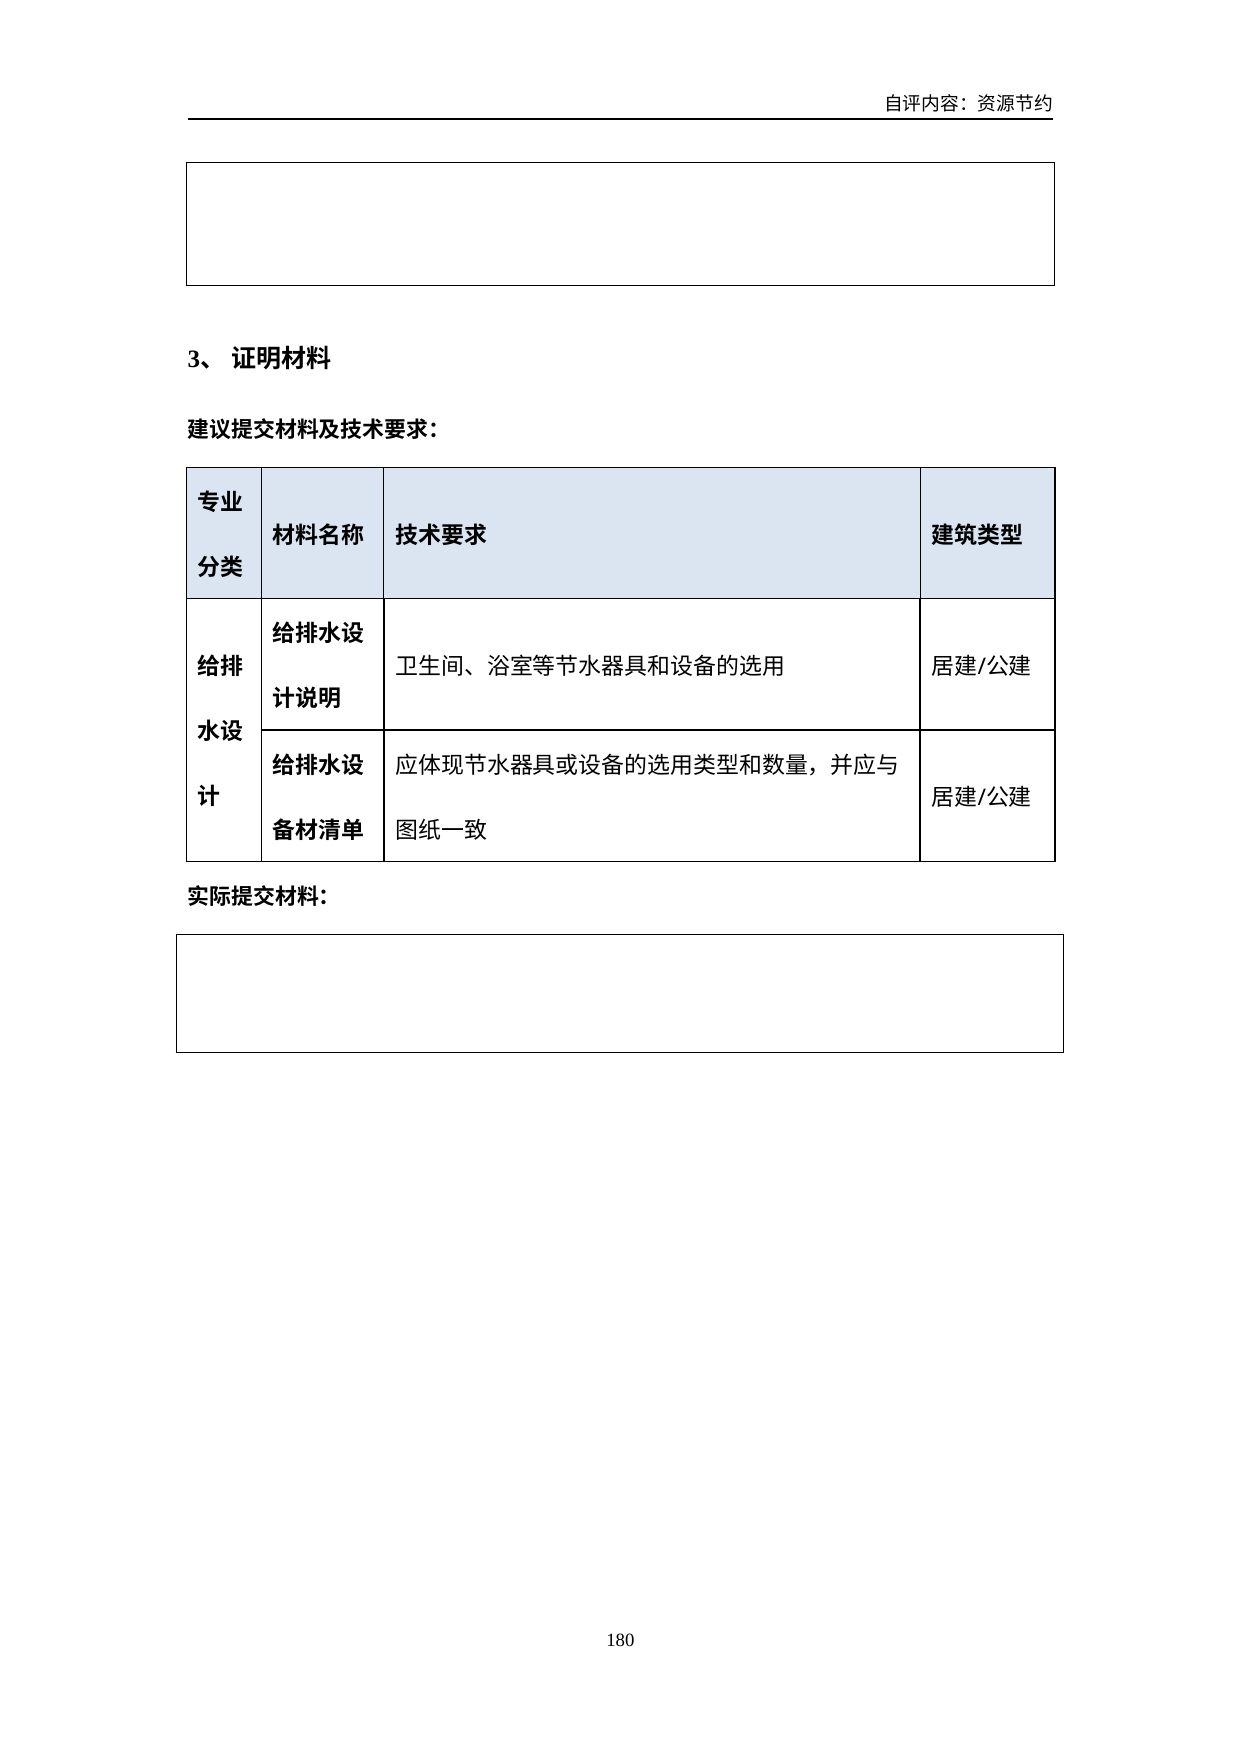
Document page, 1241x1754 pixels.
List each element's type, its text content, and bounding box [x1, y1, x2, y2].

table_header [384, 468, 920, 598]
text 建议提交材料及技术要求： [187, 412, 1053, 444]
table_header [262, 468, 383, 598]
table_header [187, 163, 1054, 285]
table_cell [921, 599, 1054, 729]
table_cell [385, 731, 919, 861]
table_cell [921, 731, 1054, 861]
list 证明材料 [187, 324, 1053, 389]
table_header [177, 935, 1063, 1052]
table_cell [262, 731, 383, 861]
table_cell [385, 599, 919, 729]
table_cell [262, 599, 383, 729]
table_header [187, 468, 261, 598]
text 实际提交材料： [187, 878, 1053, 911]
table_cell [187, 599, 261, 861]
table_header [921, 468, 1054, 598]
